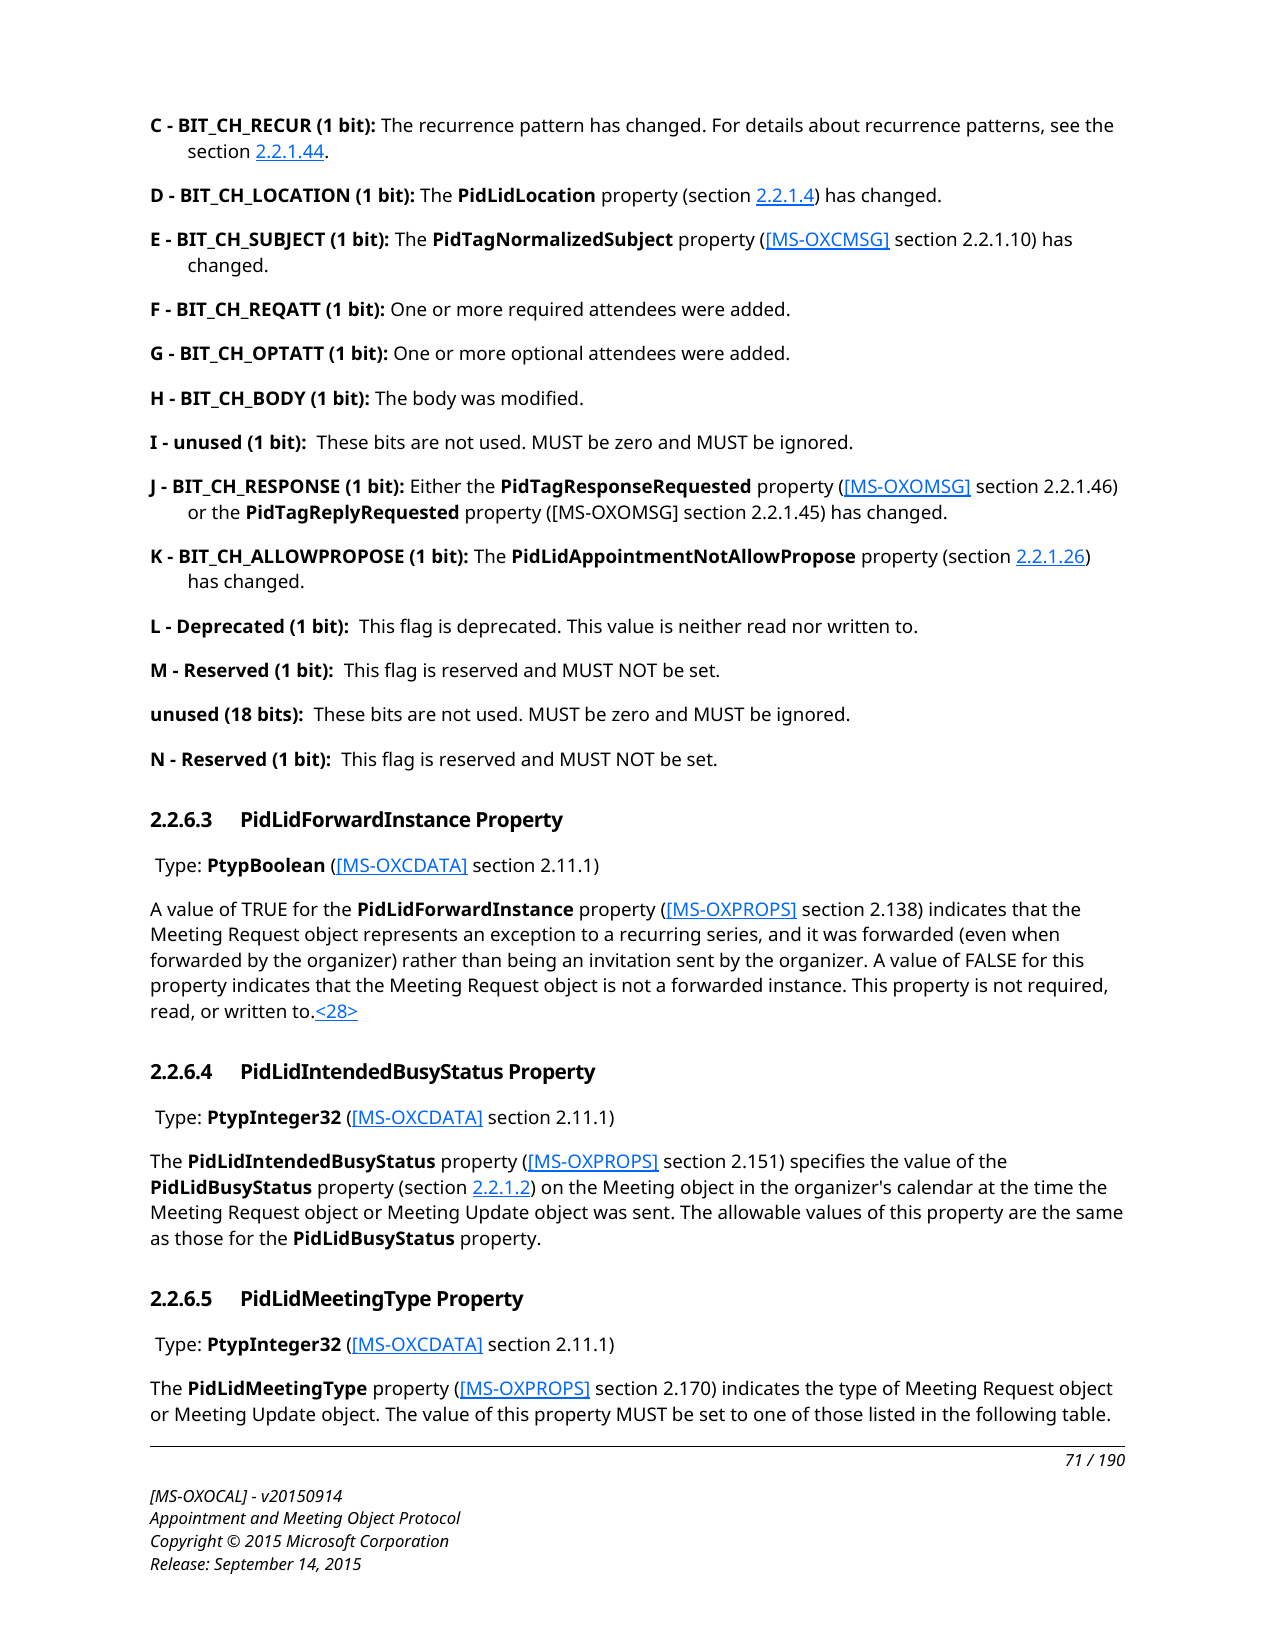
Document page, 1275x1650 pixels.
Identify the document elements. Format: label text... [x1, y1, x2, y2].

text L - Deprecated (1 bit): This flag is deprecated. This value is neither read nor written to. [150, 613, 1125, 638]
text The PidLidMeetingType property ([MS-OXPROPS] section 2.170) indicates the type of Meeting Request object or Meeting Update object. The value of this property MUST be set to one of those listed in the following table. [150, 1375, 1125, 1426]
text Type: PtypBoolean ([MS-OXCDATA] section 2.11.1) [150, 852, 1125, 877]
text J - BIT_CH_RESPONSE (1 bit): Either the PidTagResponseRequested property ([MS-OXOMSG] section 2.2.1.46) or the PidTagReplyRequested property ([MS-OXOMSG] section 2.2.1.45) has changed. [150, 473, 1125, 524]
text G - BIT_CH_OPTATT (1 bit): One or more optional attendees were added. [150, 341, 1125, 366]
text E - BIT_CH_SUBJECT (1 bit): The PidTagNormalizedSubject property ([MS-OXCMSG] section 2.2.1.10) has changed. [150, 227, 1125, 278]
text C - BIT_CH_RECUR (1 bit): The recurrence pattern has changed. For details about recurrence patterns, see the section 2.2.1.44. [150, 112, 1125, 163]
text M - Reserved (1 bit): This flag is reserved and MUST NOT be set. [150, 657, 1125, 683]
text Type: PtypInteger32 ([MS-OXCDATA] section 2.11.1) [150, 1104, 1125, 1130]
text I - unused (1 bit): These bits are not used. MUST be zero and MUST be ignored. [150, 429, 1125, 455]
text H - BIT_CH_BODY (1 bit): The body was modified. [150, 385, 1125, 410]
subtitle PidLidForwardInstance Property [150, 805, 1125, 833]
text N - Reserved (1 bit): This flag is reserved and MUST NOT be set. [150, 746, 1125, 771]
text A value of TRUE for the PidLidForwardInstance property ([MS-OXPROPS] section 2.138) indicates that the Meeting Request object represents an exception to a recurring series, and it was forwarded (even when forwarded by the organizer) rather than being an invitation sent by the organizer. A value of FALSE for this property indicates that the Meeting Request object is not a forwarded instance. This property is not required, read, or written to.<28> [150, 896, 1125, 1024]
subtitle PidLidIntendedBusyStatus Property [150, 1057, 1125, 1086]
text The PidLidIntendedBusyStatus property ([MS-OXPROPS] section 2.151) specifies the value of the PidLidBusyStatus property (section 2.2.1.2) on the Meeting object in the organizer's calendar at the time the Meeting Request object or Meeting Update object was sent. The allowable values of this property are the same as those for the PidLidBusyStatus property. [150, 1148, 1125, 1251]
subtitle PidLidMeetingType Property [150, 1284, 1125, 1312]
text unused (18 bits): These bits are not used. MUST be zero and MUST be ignored. [150, 702, 1125, 727]
text D - BIT_CH_LOCATION (1 bit): The PidLidLocation property (section 2.2.1.4) has changed. [150, 182, 1125, 208]
text Type: PtypInteger32 ([MS-OXCDATA] section 2.11.1) [150, 1331, 1125, 1357]
text K - BIT_CH_ALLOWPROPOSE (1 bit): The PidLidAppointmentNotAllowPropose property (section 2.2.1.26) has changed. [150, 543, 1125, 594]
text F - BIT_CH_REQATT (1 bit): One or more required attendees were added. [150, 296, 1125, 322]
